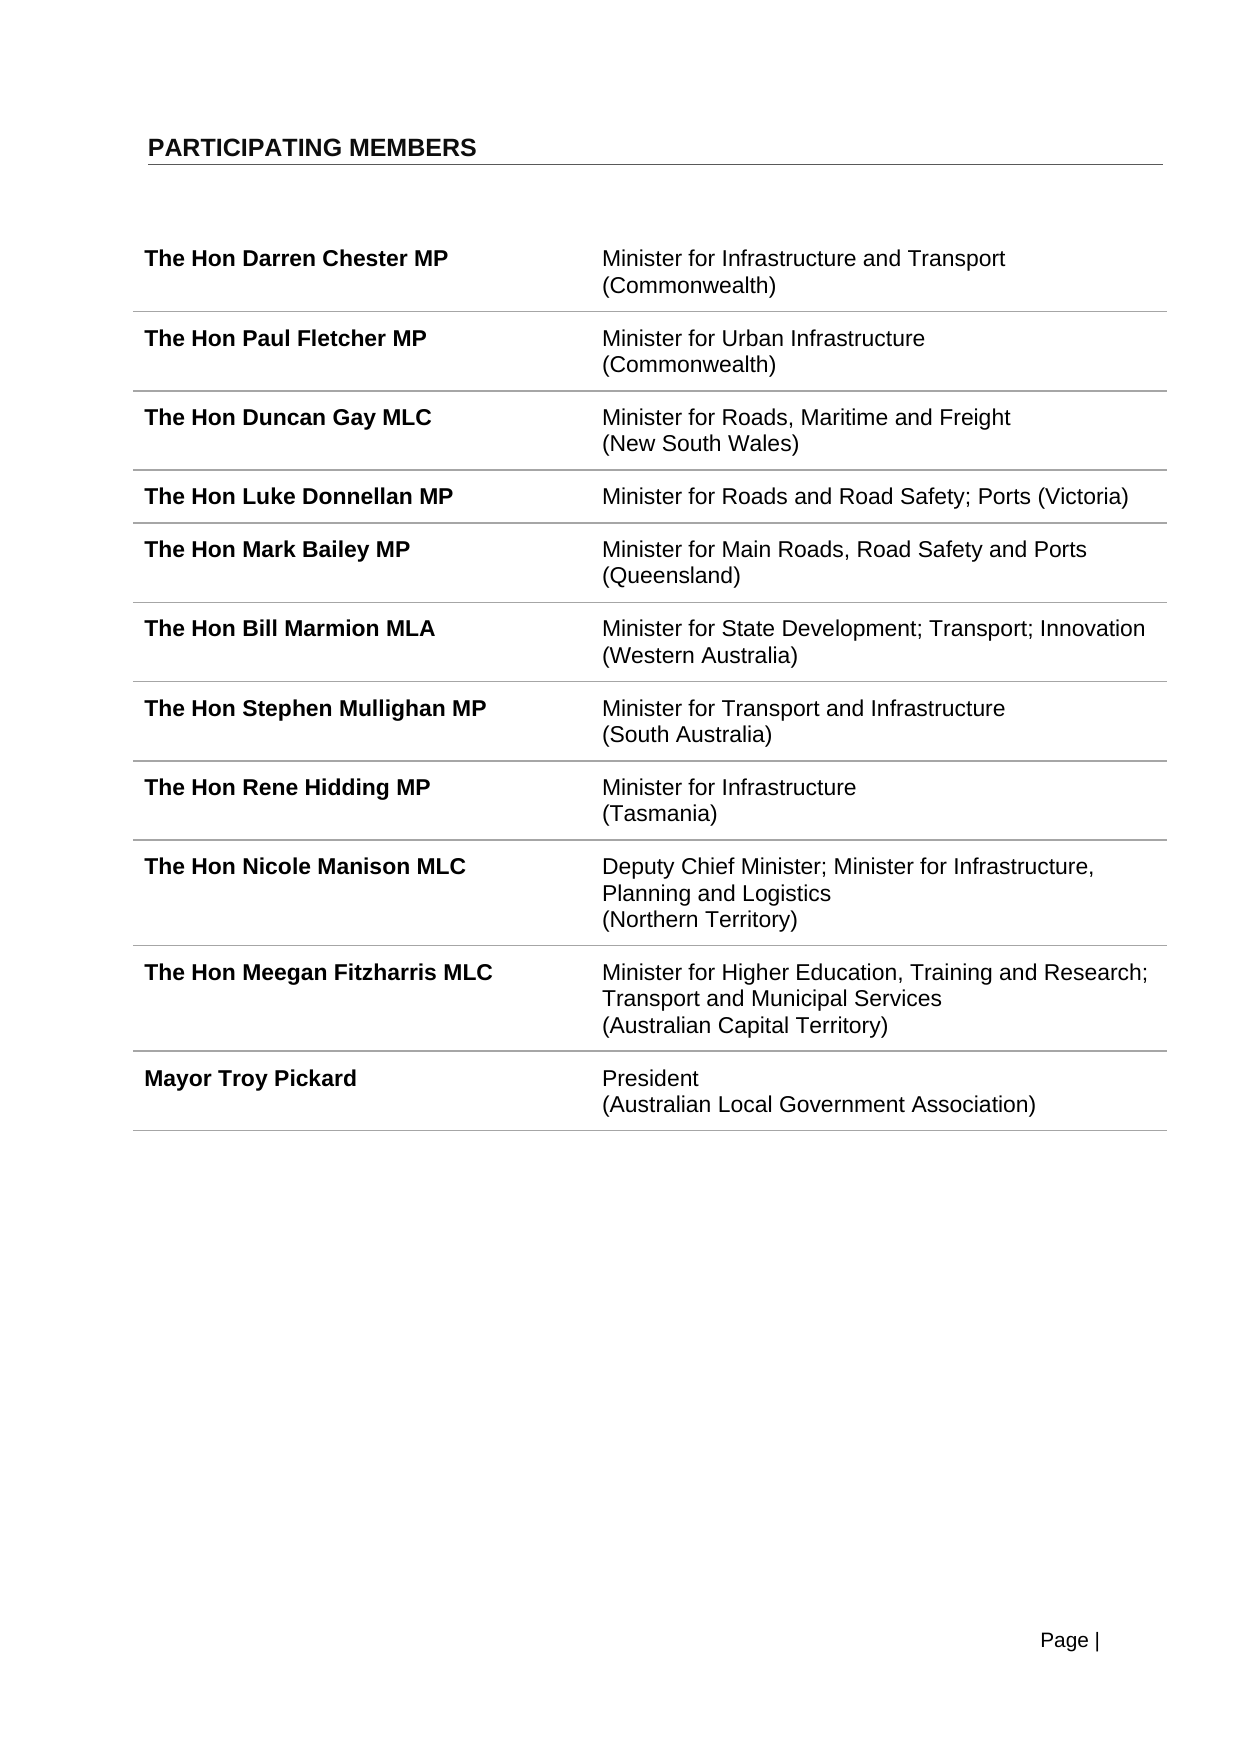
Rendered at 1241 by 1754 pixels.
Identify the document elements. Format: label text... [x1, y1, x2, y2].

table_cell Minister for State Development; Transport; Innovation (Western Australia) [591, 603, 1167, 681]
table_cell Minister for Main Roads, Road Safety and Ports (Queensland) [591, 524, 1167, 601]
table_cell The Hon Bill Marmion MLA [133, 603, 591, 681]
table_cell The Hon Meegan Fitzharris MLC [133, 946, 591, 1050]
table_cell Minister for Roads and Road Safety; Ports (Victoria) [591, 471, 1167, 522]
table_cell Minister for Infrastructure (Tasmania) [591, 762, 1167, 839]
table_cell Minister for Transport and Infrastructure (South Australia) [591, 682, 1167, 760]
table_cell The Hon Paul Fletcher MP [133, 312, 591, 390]
table_cell The Hon Nicole Manison MLC [133, 841, 591, 945]
table_cell The Hon Rene Hidding MP [133, 762, 591, 839]
table_cell Mayor Troy Pickard [133, 1052, 591, 1130]
table_cell The Hon Stephen Mullighan MP [133, 682, 591, 760]
table_cell Minister for Roads, Maritime and Freight (New South Wales) [591, 392, 1167, 469]
table_cell The Hon Duncan Gay MLC [133, 392, 591, 469]
table_header Minister for Infrastructure and Transport (Commonwealth) [591, 233, 1167, 311]
table_cell The Hon Mark Bailey MP [133, 524, 591, 601]
text Participating members [148, 133, 1163, 164]
table_cell Minister for Urban Infrastructure (Commonwealth) [591, 312, 1167, 390]
table_cell President (Australian Local Government Association) [591, 1052, 1167, 1130]
table_cell The Hon Luke Donnellan MP [133, 471, 591, 522]
table_cell Minister for Higher Education, Training and Research; Transport and Municipal Services (Australian Capital Territory) [591, 946, 1167, 1050]
table_header The Hon Darren Chester MP [133, 233, 591, 311]
table_cell Deputy Chief Minister; Minister for Infrastructure, Planning and Logistics (Northern Territory) [591, 841, 1167, 945]
